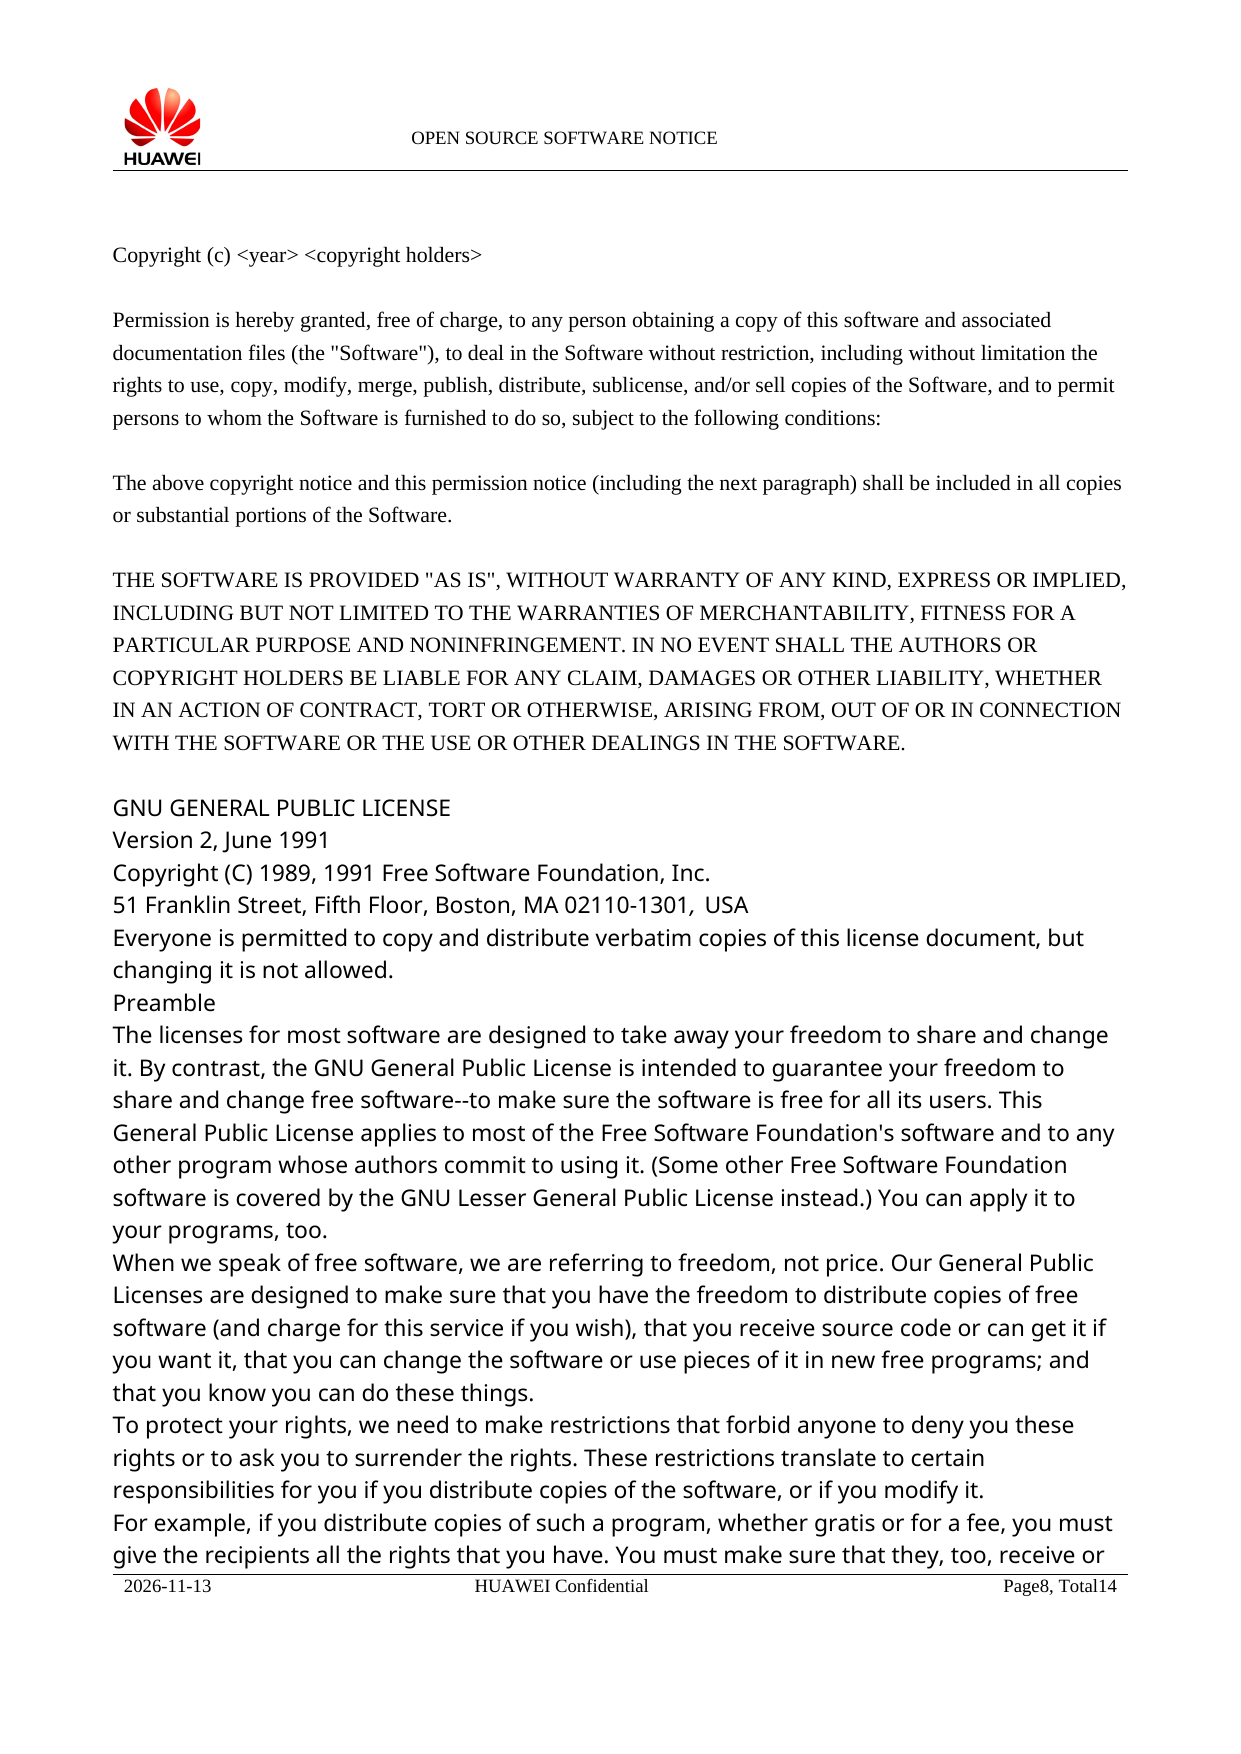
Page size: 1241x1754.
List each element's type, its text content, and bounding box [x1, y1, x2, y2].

text When we speak of free software, we are referring to freedom, not price. Our General Public Licenses are designed to make sure that you have the freedom to distribute copies of free software (and charge for this service if you wish), that you receive source code or can get it if you want it, that you can change the software or use pieces of it in new free programs; and that you know you can do these things. [112, 1246, 1128, 1409]
text To protect your rights, we need to make restrictions that forbid anyone to deny you these rights or to ask you to surrender the rights. These restrictions translate to certain responsibilities for you if you distribute copies of the software, or if you modify it. [112, 1409, 1128, 1506]
text Everyone is permitted to copy and distribute verbatim copies of this license document, but changing it is not allowed. [112, 921, 1128, 986]
picture [124, 88, 201, 165]
text Copyright (C) 1989, 1991 Free Software Foundation, Inc. 51 Franklin Street, Fifth Floor, Boston, MA 02110-1301, USA [112, 856, 1128, 921]
text Preamble [112, 986, 1128, 1019]
text The licenses for most software are designed to take away your freedom to share and change it. By contrast, the GNU General Public License is intended to guarantee your freedom to share and change free software--to make sure the software is free for all its users. This General Public License applies to most of the Free Software Foundation's software and to any other program whose authors commit to using it. (Some other Free Software Foundation software is covered by the GNU Lesser General Public License instead.) You can apply it to your programs, too. [112, 1019, 1128, 1246]
text GNU GENERAL PUBLIC LICENSE Version 2, June 1991 [112, 791, 1128, 856]
